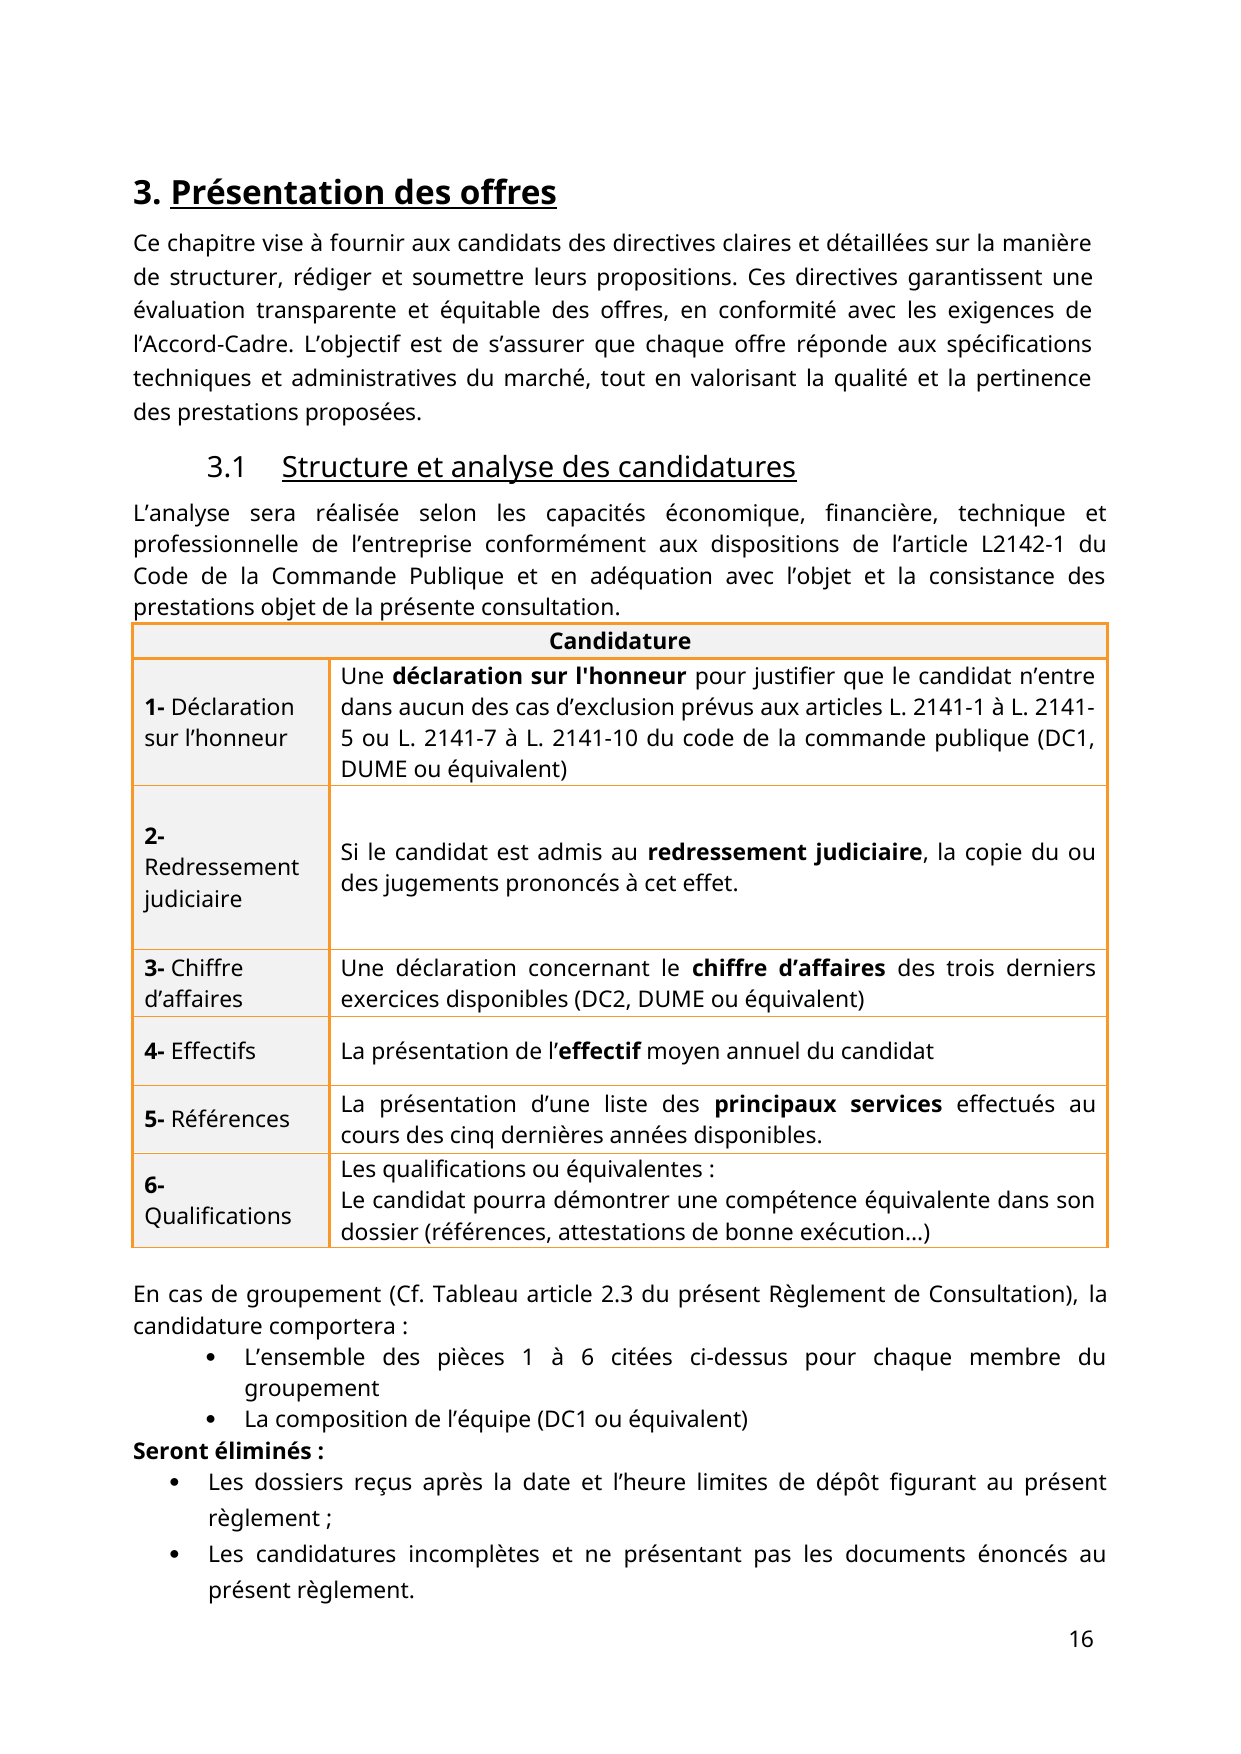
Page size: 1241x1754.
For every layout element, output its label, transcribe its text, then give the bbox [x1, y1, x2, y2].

text Ce chapitre vise à fournir aux candidats des directives claires et détaillées sur la manière de structurer, rédiger et soumettre leurs propositions. Ces directives garantissent une évaluation transparente et équitable des offres, en conformité avec les exigences de l’Accord-Cadre. L’objectif est de s’assurer que chaque offre réponde aux spécifications techniques et administratives du marché, tout en valorisant la qualité et la pertinence des prestations proposées. [133, 227, 1093, 427]
table_cell Si le candidat est admis au redressement judiciaire, la copie du ou des jugements prononcés à cet effet. [331, 786, 1106, 949]
table_cell Une déclaration concernant le chiffre d’affaires des trois derniers exercices disponibles (DC2, DUME ou équivalent) [331, 950, 1106, 1016]
text L’analyse sera réalisée selon les capacités économique, financière, technique et professionnelle de l’entreprise conformément aux dispositions de l’article L2142-1 du Code de la Commande Publique et en adéquation avec l’objet et la consistance des prestations objet de la présente consultation. [133, 497, 1107, 622]
list Les dossiers reçus après la date et l’heure limites de dépôt figurant au présent règlement ; [170, 1466, 1107, 1533]
list Les candidatures incomplètes et ne présentant pas les documents énoncés au présent règlement. [170, 1538, 1107, 1605]
table_cell La présentation d’une liste des principaux services effectués au cours des cinq dernières années disponibles. [331, 1086, 1106, 1152]
table_cell 6- Qualifications [134, 1154, 328, 1247]
list La composition de l’équipe (DC1 ou équivalent) [207, 1403, 1107, 1435]
text En cas de groupement (Cf. Tableau article 2.3 du présent Règlement de Consultation), la candidature comportera : [133, 1278, 1107, 1341]
table_cell La présentation de l’effectif moyen annuel du candidat [331, 1017, 1106, 1085]
table_cell 1- Déclaration sur l’honneur [134, 660, 328, 785]
list L’ensemble des pièces 1 à 6 citées ci-dessus pour chaque membre du groupement [207, 1341, 1107, 1403]
table_cell 4- Effectifs [134, 1017, 328, 1085]
text Seront éliminés : [133, 1435, 1107, 1466]
subtitle Présentation des offres [133, 169, 1107, 214]
table_cell 3- Chiffre d’affaires [134, 950, 328, 1016]
subtitle Structure et analyse des candidatures [207, 446, 1107, 486]
table_cell Les qualifications ou équivalentes : Le candidat pourra démontrer une compétence équivalente dans son dossier (références, attestations de bonne exécution…) [331, 1154, 1106, 1247]
table_cell 5- Références [134, 1086, 328, 1152]
table_cell 2- Redressement judiciaire [134, 786, 328, 949]
table_cell Une déclaration sur l'honneur pour justifier que le candidat n’entre dans aucun des cas d’exclusion prévus aux articles L. 2141-1 à L. 2141-5 ou L. 2141-7 à L. 2141-10 du code de la commande publique (DC1, DUME ou équivalent) [331, 660, 1106, 785]
